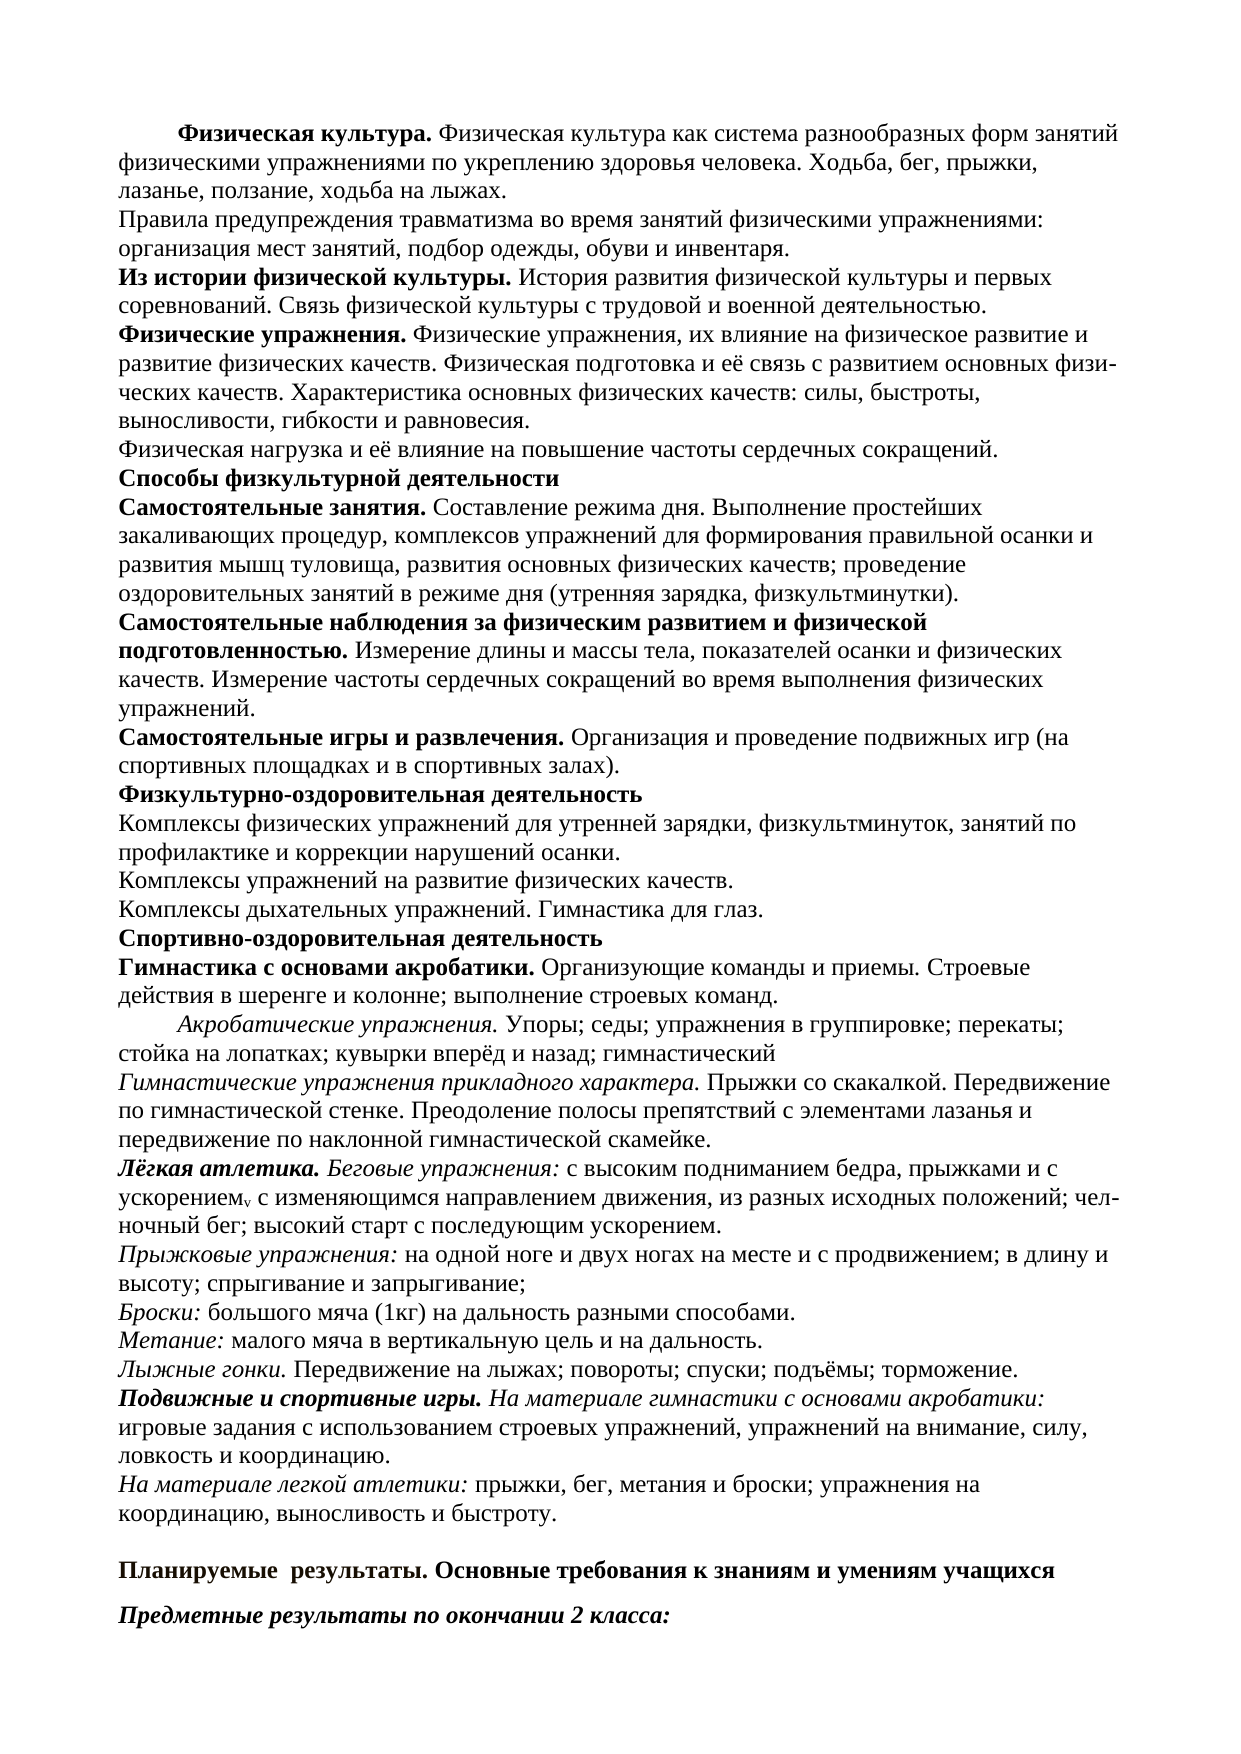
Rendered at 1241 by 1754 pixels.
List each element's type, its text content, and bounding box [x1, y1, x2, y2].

text Предметные результаты по окончании 2 класса: [118, 1600, 1122, 1629]
text Из истории физической культуры. История развития физической культуры и первых соревнований. Связь физической культуры с трудовой и военной деятельностью. [118, 262, 1122, 319]
text Способы физкультурной деятельности [118, 463, 1122, 492]
text Метание: малого мяча в вертикальную цель и на дальность. [118, 1326, 1122, 1354]
text Лёгкая атлетика. Беговые упражнения: с высоким подниманием бедра, прыжками и с ускорениемv с изменяющимся направлением движения, из разных исходных положений; челночный бег; высокий старт с последующим ускорением. [118, 1153, 1122, 1239]
text Прыжковые упражнения: на одной ноге и двух ногах на месте и с продвижением; в длину и высоту; спрыгивание и запрыгивание; [118, 1239, 1122, 1297]
text Гимнастические упражнения прикладного характера. Прыжки со скакалкой. Передвижение по гимнастической стенке. Преодоление полосы препятствий с элементами лазанья и передвижение по наклонной гимнастической скамейке. [118, 1067, 1122, 1153]
text Комплексы упражнений на развитие физических качеств. [118, 866, 1122, 894]
text Правила предупреждения травматизма во время занятий физическими упражнениями: организация мест занятий, подбор одежды, обуви и инвентаря. [118, 204, 1122, 262]
text Спортивно-оздоровительная деятельность [118, 923, 1122, 952]
text Самостоятельные наблюдения за физическим развитием и физической подготовленностью. Измерение длины и массы тела, показателей осанки и физических качеств. Измерение частоты сердечных сокращений во время выполнения физических упражнений. [118, 607, 1122, 722]
text Подвижные и спортивные игры. На материале гимнастики с основами акробатики: игровые задания с использованием строевых упражнений, упражнений на внимание, силу, ловкость и координацию. [118, 1383, 1122, 1469]
text Комплексы дыхательных упражнений. Гимнастика для глаз. [118, 894, 1122, 923]
text Броски: большого мяча (1кг) на дальность разными способами. [118, 1297, 1122, 1326]
text Самостоятельные игры и развлечения. Организация и проведение подвижных игр (на спортивных площадках и в спортивных залах). [118, 722, 1122, 779]
text Комплексы физических упражнений для утренней зарядки, физкультминуток, занятий по профилактике и коррекции нарушений осанки. [118, 808, 1122, 866]
text Лыжные гонки. Передвижение на лыжах; повороты; спуски; подъёмы; торможение. [118, 1354, 1122, 1383]
text Физическая культура. Физическая культура как система разнообразных форм занятий физическими упражнениями по укреплению здоровья человека. Ходьба, бег, прыжки, лазанье, ползание, ходьба на лыжах. [118, 118, 1122, 204]
text Самостоятельные занятия. Составление режима дня. Выполнение простейших закаливающих процедур, комплексов упражнений для формирования правильной осанки и развития мышц туловища, развития основных физических качеств; проведение оздоровительных занятий в режиме дня (утренняя зарядка, физкультминутки). [118, 492, 1122, 607]
text Акробатические упражнения. Упоры; седы; упражнения в группировке; перекаты; стойка на лопатках; кувырки вперёд и назад; гимнастический [118, 1009, 1122, 1067]
text Гимнастика с основами акробатики. Организующие команды и приемы. Строевые действия в шеренге и колонне; выполнение строевых команд. [118, 952, 1122, 1009]
text Физическая нагрузка и её влияние на повышение частоты сердечных сокращений. [118, 434, 1122, 463]
text Физкультурно-оздоровительная деятельность [118, 779, 1122, 808]
text Физические упражнения. Физические упражнения, их влияние на физическое развитие и развитие физических качеств. Физическая подготовка и её связь с развитием основных физических качеств. Характеристика основных физических качеств: силы, быстроты, выносливости, гибкости и равновесия. [118, 319, 1122, 434]
text На материале легкой атлетики: прыжки, бег, метания и броски; упражнения на координацию, выносливость и быстроту. [118, 1469, 1122, 1527]
text Планируемые результаты. Основные требования к знаниям и умениям учащихся [118, 1556, 1122, 1584]
